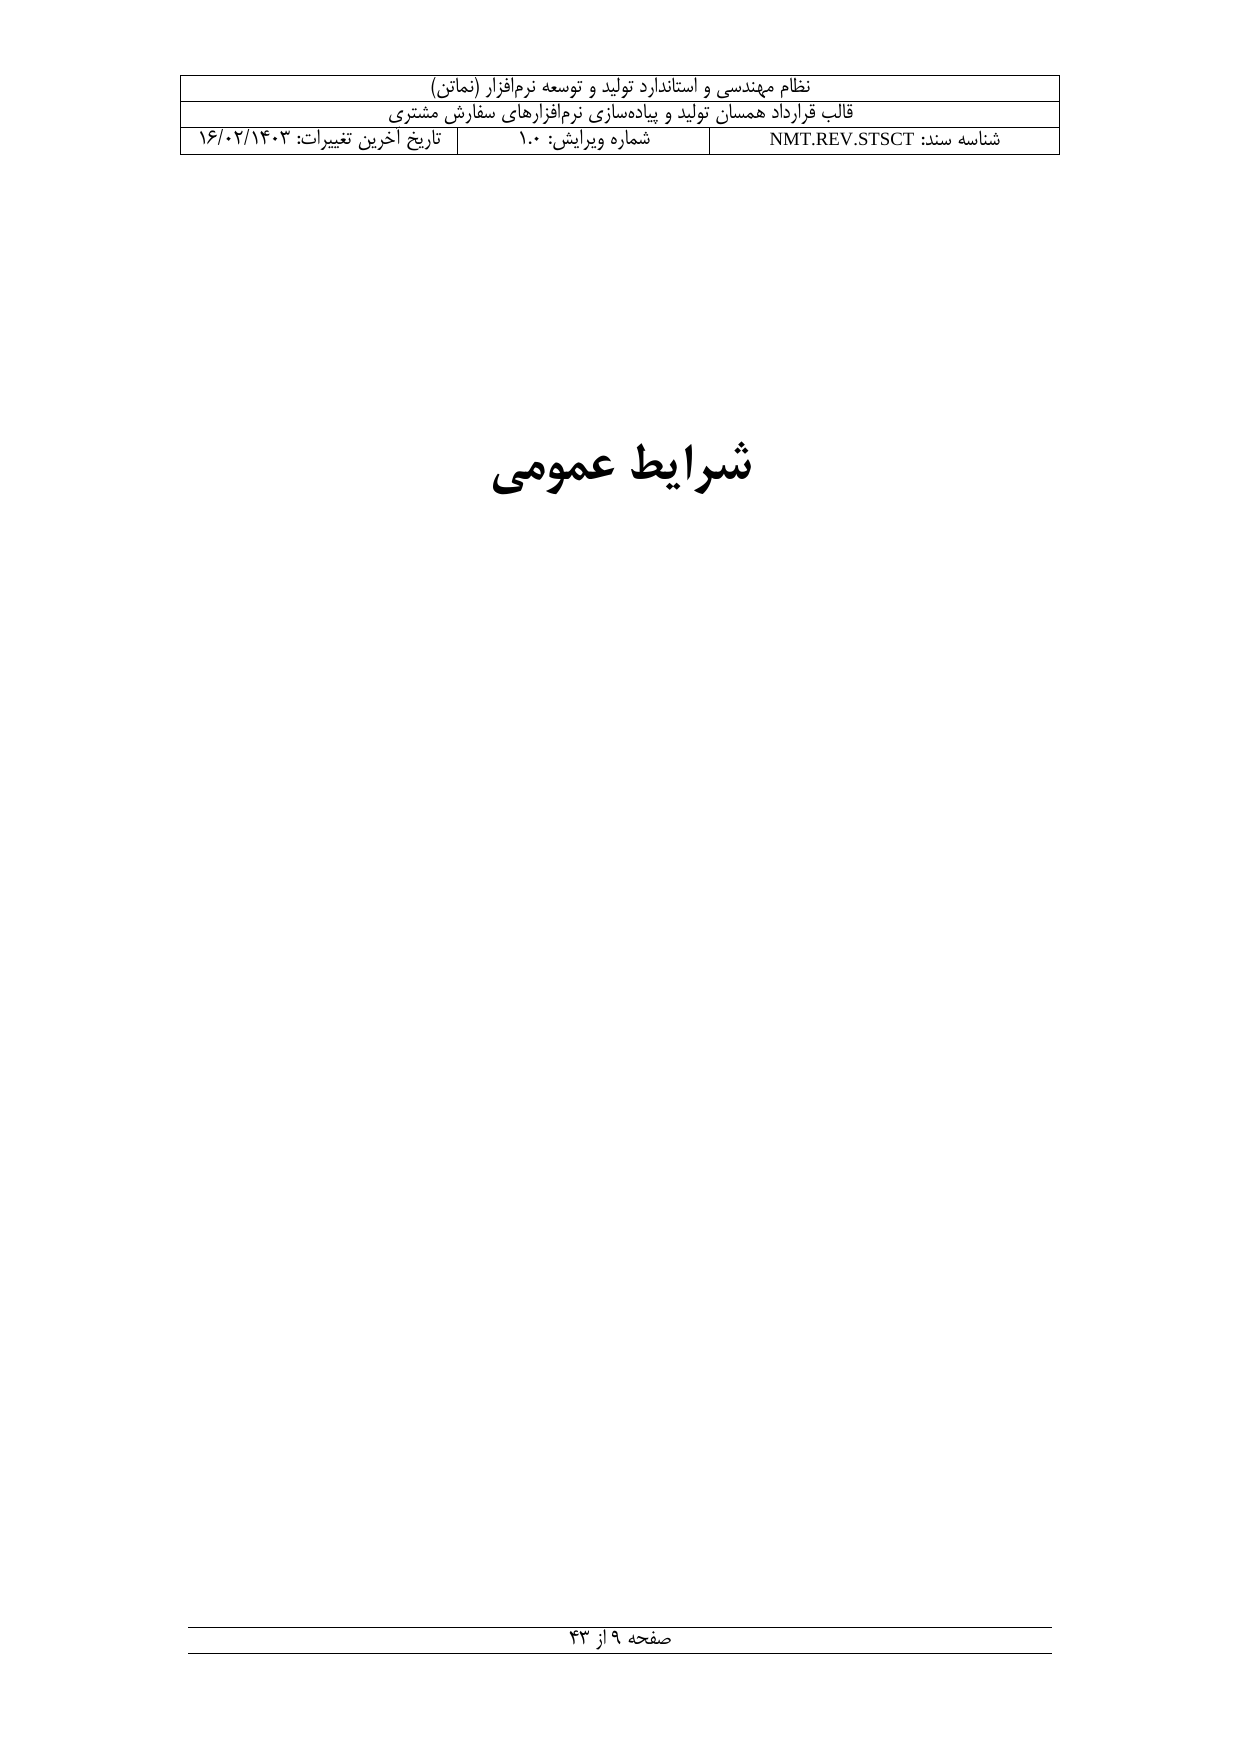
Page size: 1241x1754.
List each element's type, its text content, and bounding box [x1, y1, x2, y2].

subtitle شرایط عمومی [187, 443, 1053, 497]
